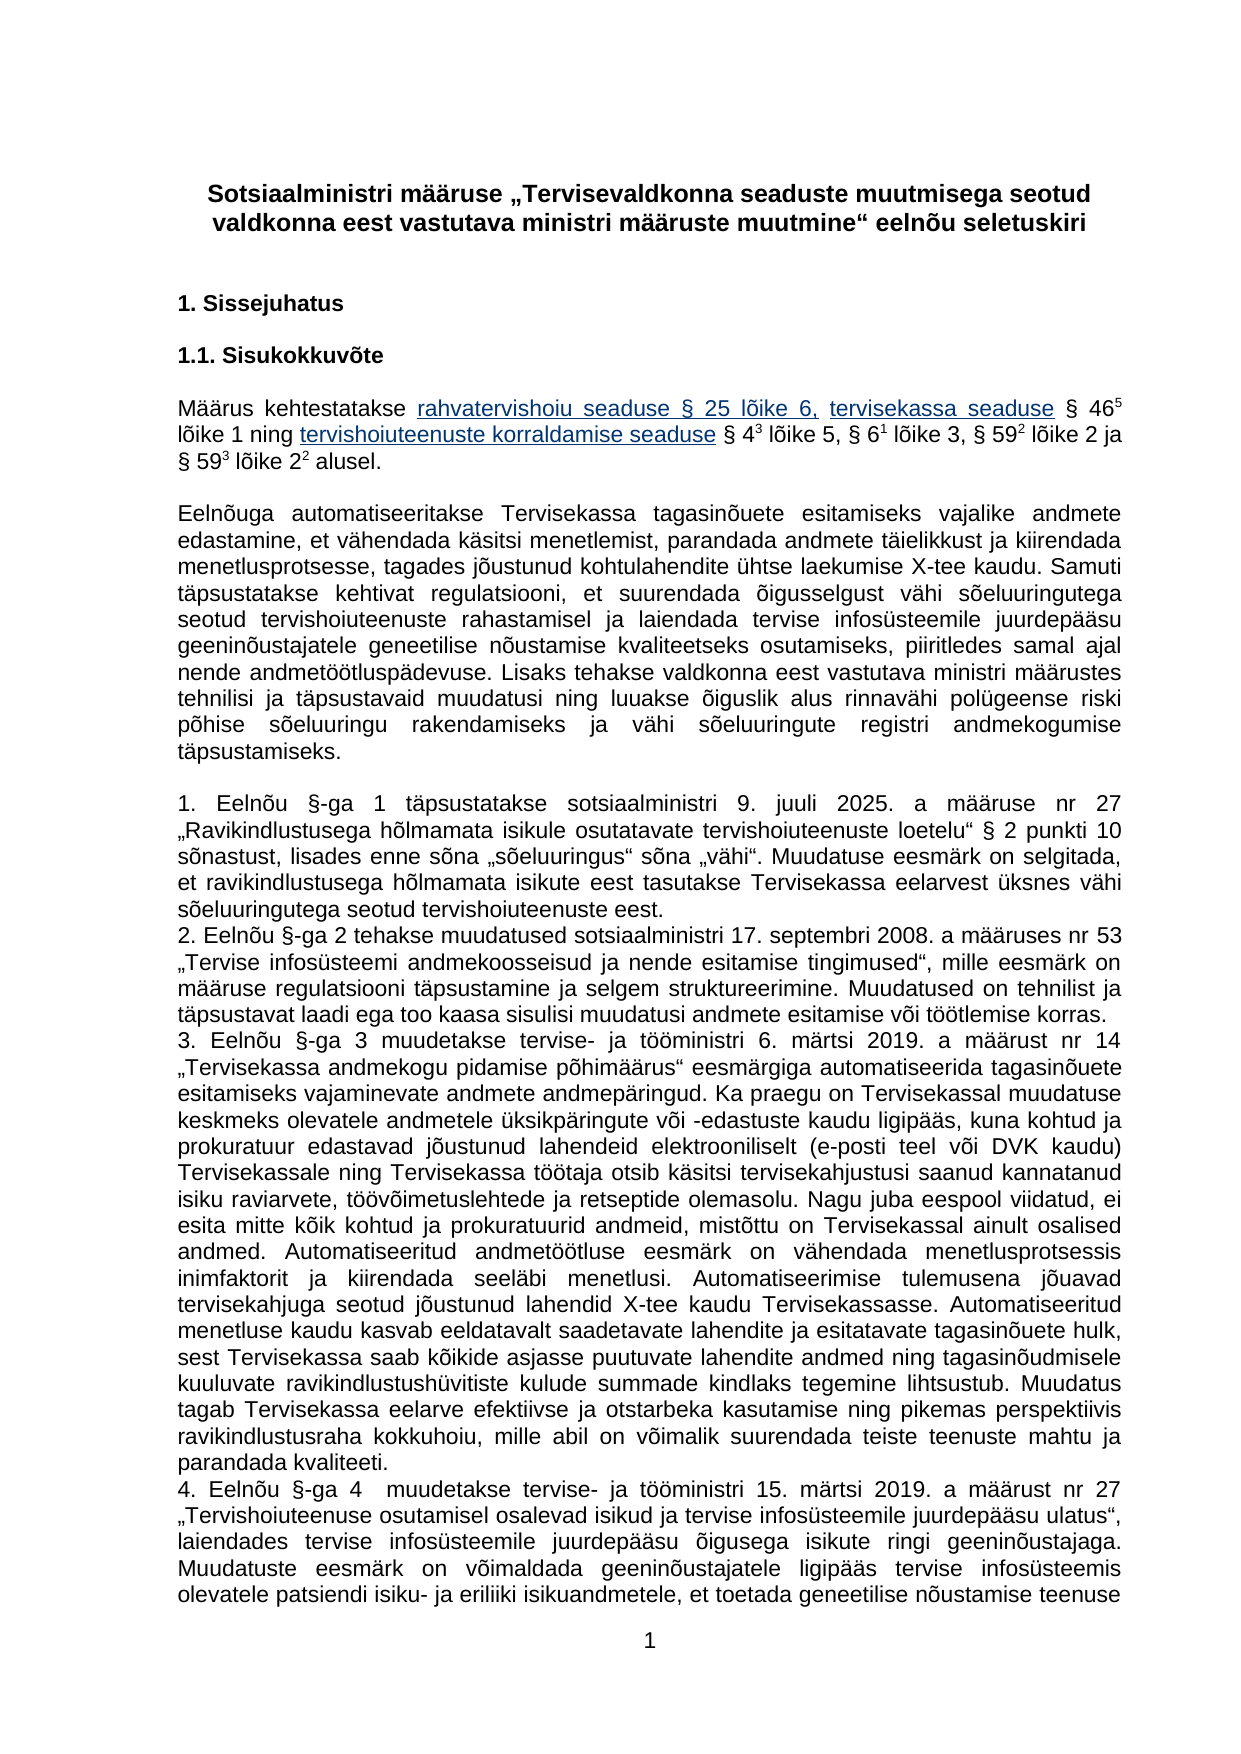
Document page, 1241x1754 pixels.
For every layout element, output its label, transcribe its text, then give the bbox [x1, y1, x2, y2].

text 2. Eelnõu §-ga 2 tehakse muudatused sotsiaalministri 17. septembri 2008. a määruses nr 53 „Tervise infosüsteemi andmekoosseisud ja nende esitamise tingimused“, mille eesmärk on määruse regulatsiooni täpsustamine ja selgem struktureerimine. Muudatused on tehnilist ja täpsustavat laadi ega too kaasa sisulisi muudatusi andmete esitamise või töötlemise korras. [177, 922, 1122, 1027]
text Sotsiaalministri määruse „Tervisevaldkonna seaduste muutmisega seotud valdkonna eest vastutava ministri määruste muutmine“ eelnõu seletuskiri [177, 179, 1122, 237]
text Määrus kehtestatakse rahvatervishoiu seaduse § 25 lõike 6, tervisekassa seaduse § 465 lõike 1 ning tervishoiuteenuste korraldamise seaduse § 43 lõike 5, § 61 lõike 3, § 592 lõike 2 ja § 593 lõike 22 alusel. [177, 395, 1122, 474]
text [177, 1476, 1122, 1607]
text 3. Eelnõu §-ga 3 muudetakse tervise- ja tööministri 6. märtsi 2019. a määrust nr 14 „Tervisekassa andmekogu pidamise põhimäärus“ eesmärgiga automatiseerida tagasinõuete esitamiseks vajaminevate andmete andmepäringud. Ka praegu on Tervisekassal muudatuse keskmeks olevatele andmetele üksikpäringute või -edastuste kaudu ligipääs, kuna kohtud ja prokuratuur edastavad jõustunud lahendeid elektrooniliselt (e-posti teel või DVK kaudu) Tervisekassale ning Tervisekassa töötaja otsib käsitsi tervisekahjustusi saanud kannatanud isiku raviarvete, töövõimetuslehtede ja retseptide olemasolu. Nagu juba eespool viidatud, ei esita mitte kõik kohtud ja prokuratuurid andmeid, mistõttu on Tervisekassal ainult osalised andmed. Automatiseeritud andmetöötluse eesmärk on vähendada menetlusprotsessis inimfaktorit ja kiirendada seeläbi menetlusi. Automatiseerimise tulemusena jõuavad tervisekahjuga seotud jõustunud lahendid X-tee kaudu Tervisekassasse. Automatiseeritud menetluse kaudu kasvab eeldatavalt saadetavate lahendite ja esitatavate tagasinõuete hulk, sest Tervisekassa saab kõikide asjasse puutuvate lahendite andmed ning tagasinõudmisele kuuluvate ravikindlustushüvitiste kulude summade kindlaks tegemine lihtsustub. Muudatus tagab Tervisekassa eelarve efektiivse ja otstarbeka kasutamise ning pikemas perspektiivis ravikindlustusraha kokkuhoiu, mille abil on võimalik suurendada teiste teenuste mahtu ja parandada kvaliteeti. [177, 1027, 1122, 1476]
text 1. Eelnõu §-ga 1 täpsustatakse sotsiaalministri 9. juuli 2025. a määruse nr 27 „Ravikindlustusega hõlmamata isikule osutatavate tervishoiuteenuste loetelu“ § 2 punkti 10 sõnastust, lisades enne sõna „sõeluuringus“ sõna „vähi“. Muudatuse eesmärk on selgitada, et ravikindlustusega hõlmamata isikute eest tasutakse Tervisekassa eelarvest üksnes vähi sõeluuringutega seotud tervishoiuteenuste eest. [177, 790, 1122, 922]
text 1. Sissejuhatus [177, 289, 1122, 316]
text 1.1. Sisukokkuvõte [177, 342, 1122, 369]
text Eelnõuga automatiseeritakse Tervisekassa tagasinõuete esitamiseks vajalike andmete edastamine, et vähendada käsitsi menetlemist, parandada andmete täielikkust ja kiirendada menetlusprotsesse, tagades jõustunud kohtulahendite ühtse laekumise X-tee kaudu. Samuti täpsustatakse kehtivat regulatsiooni, et suurendada õigusselgust vähi sõeluuringutega seotud tervishoiuteenuste rahastamisel ja laiendada tervise infosüsteemile juurdepääsu geeninõustajatele geneetilise nõustamise kvaliteetseks osutamiseks, piiritledes samal ajal nende andmetöötluspädevuse. Lisaks tehakse valdkonna eest vastutava ministri määrustes tehnilisi ja täpsustavaid muudatusi ning luuakse õiguslik alus rinnavähi polügeense riski põhise sõeluuringu rakendamiseks ja vähi sõeluuringute registri andmekogumise täpsustamiseks. [177, 500, 1122, 764]
